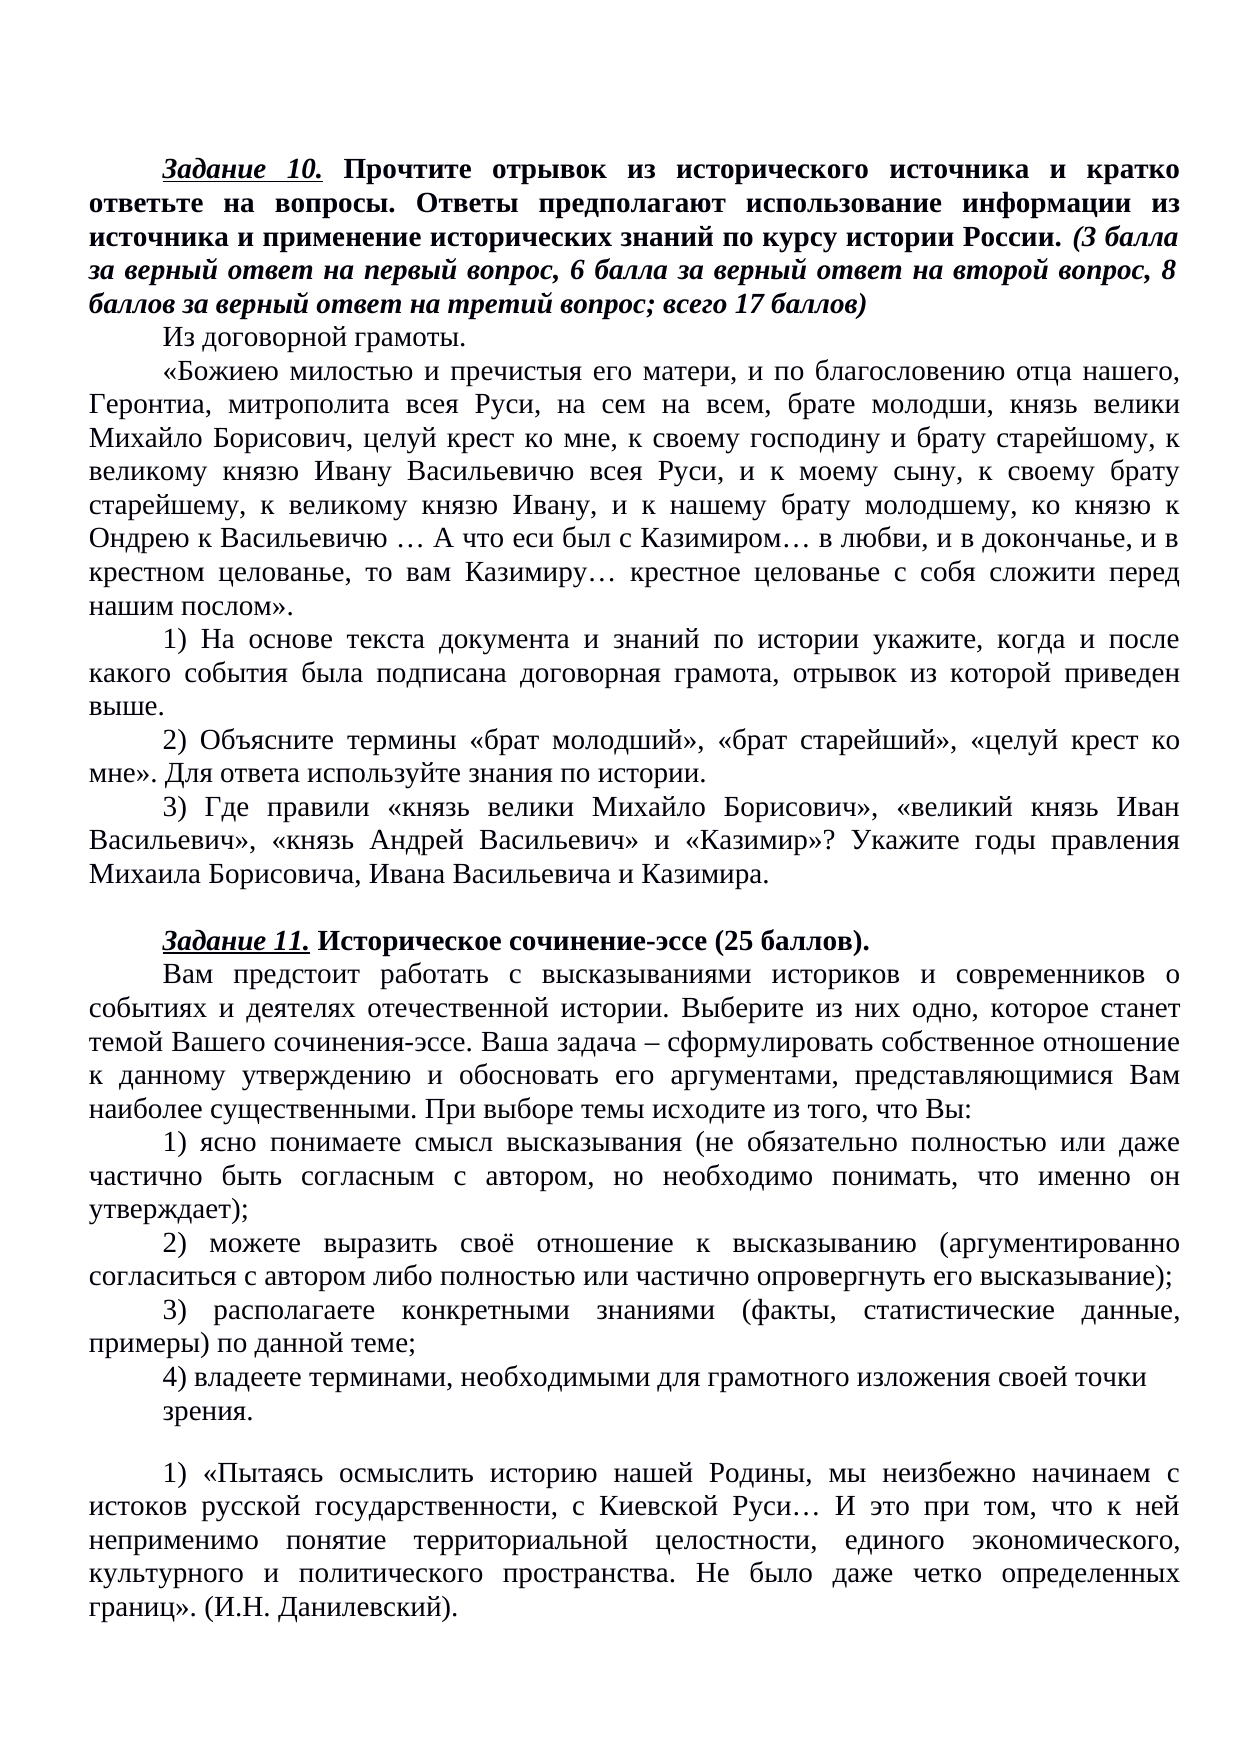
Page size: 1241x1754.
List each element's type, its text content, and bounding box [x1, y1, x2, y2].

text 1) «Пытаясь осмыслить историю нашей Родины, мы неизбежно начинаем с истоков русской государственности, с Киевской Руси… И это при том, что к ней неприменимо понятие территориальной целостности, единого экономического, культурного и политического пространства. Не было даже четко определенных границ». (И.Н. Данилевский). [89, 1455, 1181, 1623]
text 2) можете выразить своё отношение к высказыванию (аргументированно согласиться с автором либо полностью или частично опровергнуть его высказывание); [89, 1225, 1181, 1292]
text «Божиею милостью и пречистыя его матери, и по благословению отца нашего, Геронтиа, митрополита всея Руси, на сем на всем, брате молодши, князь велики Михайло Борисович, целуй крест ко мне, к своему господину и брату старейшому, к великому князю Ивану Васильевичю всея Руси, и к моему сыну, к своему брату старейшему, к великому князю Ивану, и к нашему брату молодшему, ко князю к Ондрею к Васильевичю … А что еси был с Казимиром… в любви, и в докончанье, и в крестном целованье, то вам Казимиру… крестное целованье с собя сложити перед нашим послом». [89, 353, 1181, 621]
text 2) Объясните термины «брат молодший», «брат старейший», «целуй крест ко мне». Для ответа используйте знания по истории. [89, 722, 1181, 789]
text Задание 11. Историческое сочинение-эссе (25 баллов). [89, 923, 1181, 957]
text 3) располагаете конкретными знаниями (факты, статистические данные, примеры) по данной теме; [89, 1292, 1181, 1359]
text 1) ясно понимаете смысл высказывания (не обязательно полностью или даже частично быть согласным с автором, но необходимо понимать, что именно он утверждает); [89, 1124, 1181, 1225]
text Задание 10. Прочтите отрывок из исторического источника и кратко ответьте на вопросы. Ответы предполагают использование информации из источника и применение исторических знаний по курсу истории России. (3 балла за верный ответ на первый вопрос, 6 балла за верный ответ на второй вопрос, 8 баллов за верный ответ на третий вопрос; всего 17 баллов) [89, 152, 1181, 319]
text Из договорной грамоты. [89, 319, 1181, 353]
text 4) владеете терминами, необходимыми для грамотного изложения своей точки [89, 1359, 1181, 1393]
text 3) Где правили «князь велики Михайло Борисович», «великий князь Иван Васильевич», «князь Андрей Васильевич» и «Казимир»? Укажите годы правления Михаила Борисовича, Ивана Васильевича и Казимира. [89, 789, 1181, 889]
text зрения. [89, 1393, 1181, 1455]
text Вам предстоит работать с высказываниями историков и современников о событиях и деятелях отечественной истории. Выберите из них одно, которое станет темой Вашего сочинения-эссе. Ваша задача – сформулировать собственное отношение к данному утверждению и обосновать его аргументами, представляющимися Вам наиболее существенными. При выборе темы исходите из того, что Вы: [89, 957, 1181, 1124]
text 1) На основе текста документа и знаний по истории укажите, когда и после какого события была подписана договорная грамота, отрывок из которой приведен выше. [89, 621, 1181, 722]
